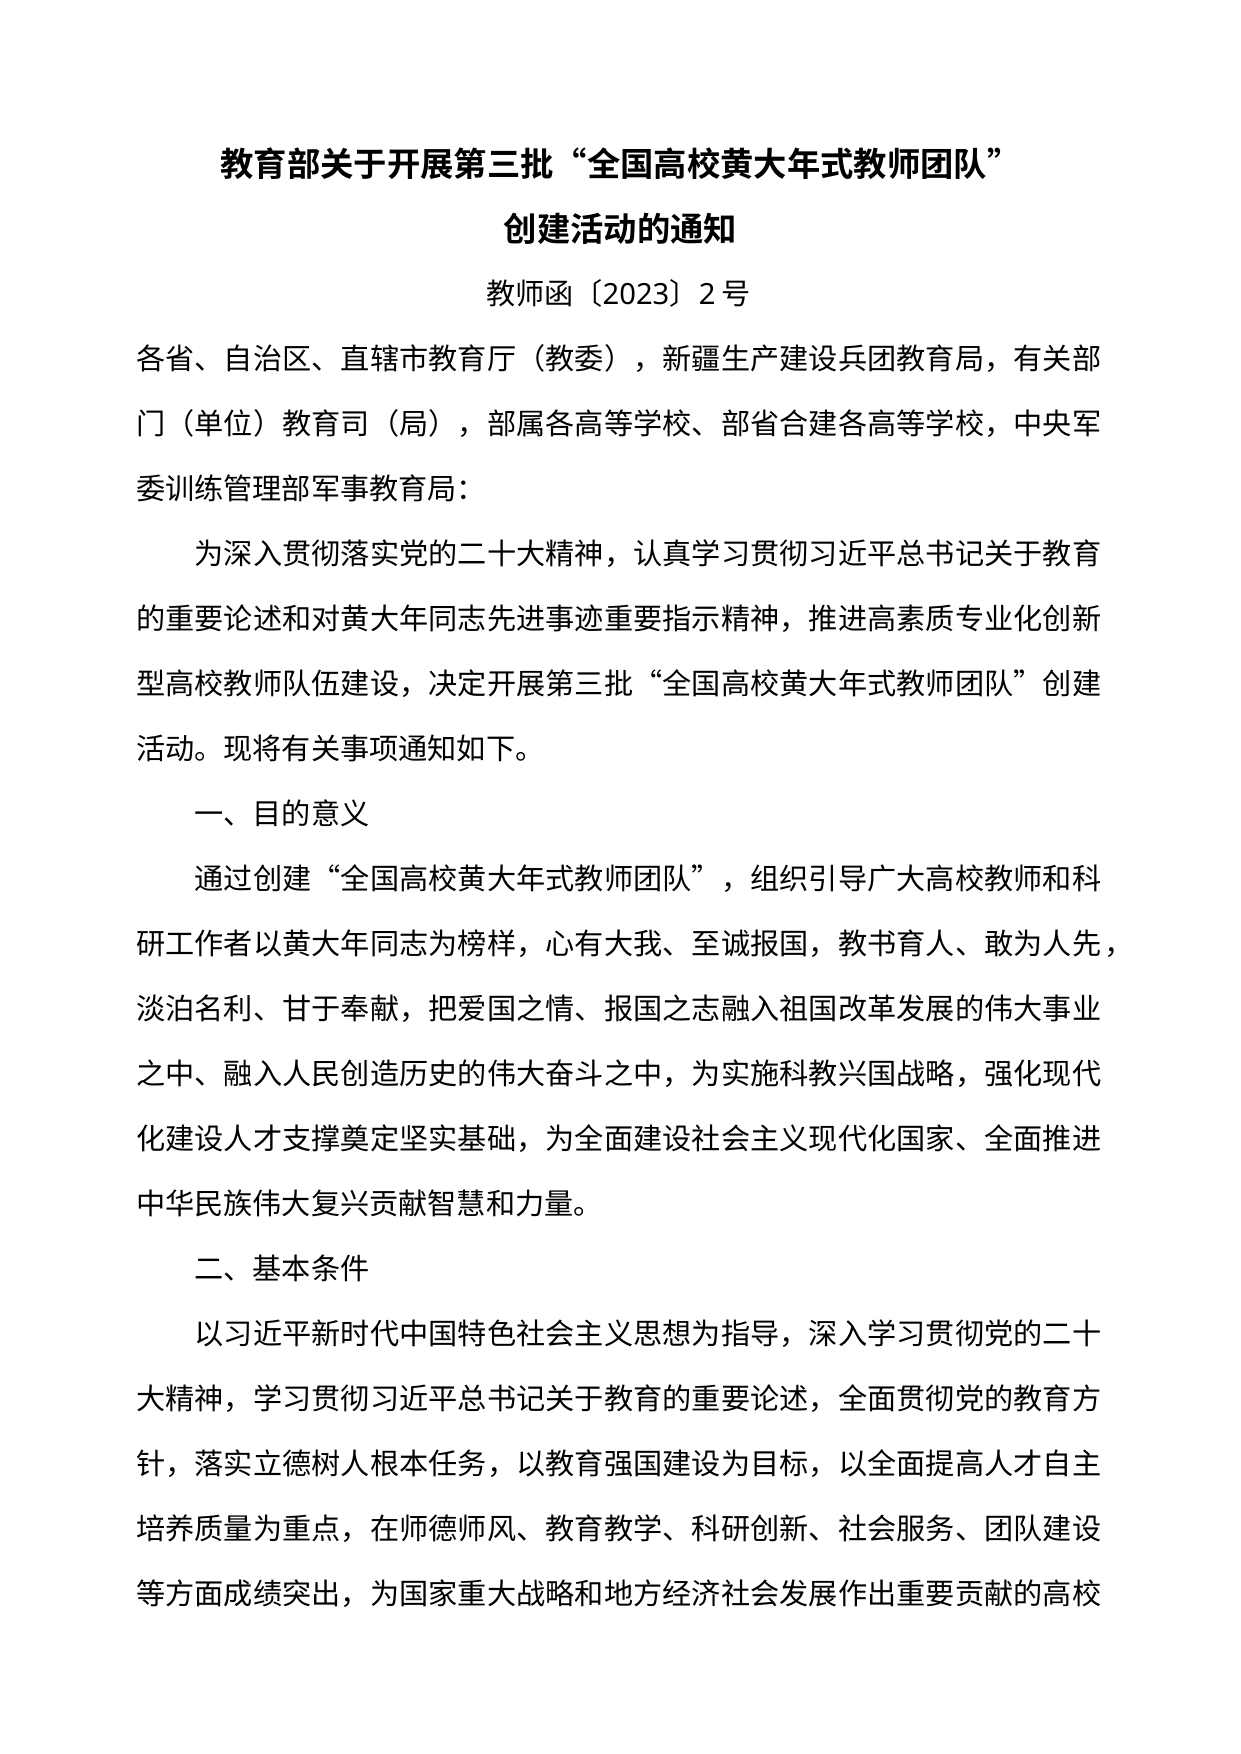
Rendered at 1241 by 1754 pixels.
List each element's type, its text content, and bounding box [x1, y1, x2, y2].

text 通过创建“全国高校黄大年式教师团队”，组织引导广大高校教师和科研工作者以黄大年同志为榜样，心有大我、至诚报国，教书育人、敢为人先，淡泊名利、甘于奉献，把爱国之情、报国之志融入祖国改革发展的伟大事业之中、融入人民创造历史的伟大奋斗之中，为实施科教兴国战略，强化现代化建设人才支撑奠定坚实基础，为全面建设社会主义现代化国家、全面推进中华民族伟大复兴贡献智慧和力量。 [136, 844, 1104, 1234]
text 为深入贯彻落实党的二十大精神，认真学习贯彻习近平总书记关于教育的重要论述和对黄大年同志先进事迹重要指示精神，推进高素质专业化创新型高校教师队伍建设，决定开展第三批“全国高校黄大年式教师团队”创建活动。现将有关事项通知如下。 [136, 519, 1104, 779]
text 二、基本条件 [136, 1234, 1104, 1299]
text 一、目的意义 [136, 779, 1104, 844]
text 教育部关于开展第三批“全国高校黄大年式教师团队” [136, 129, 1104, 194]
text 教师函〔2023〕2号 [136, 259, 1104, 324]
text 创建活动的通知 [136, 194, 1104, 259]
text 各省、自治区、直辖市教育厅（教委），新疆生产建设兵团教育局，有关部门（单位）教育司（局），部属各高等学校、部省合建各高等学校，中央军委训练管理部军事教育局： [136, 324, 1104, 519]
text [136, 1299, 1104, 1624]
